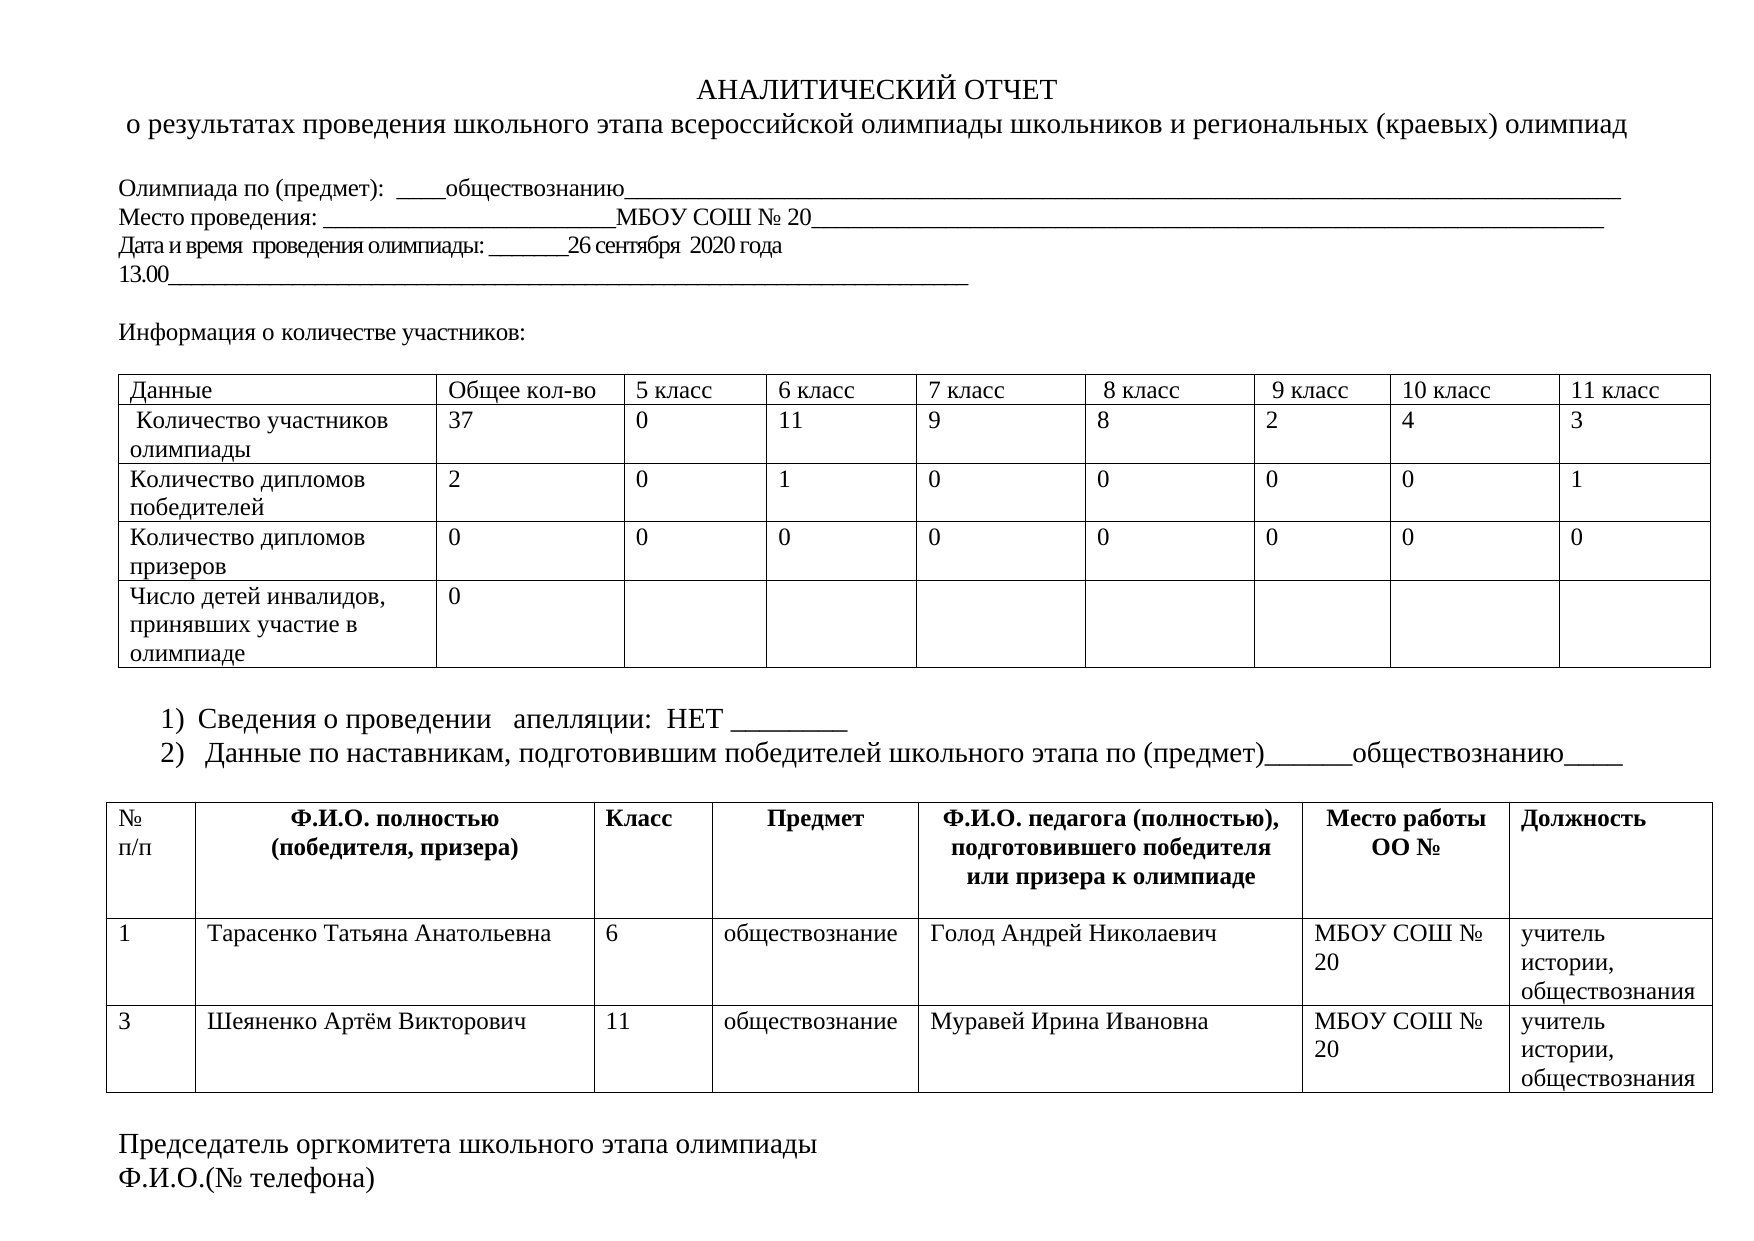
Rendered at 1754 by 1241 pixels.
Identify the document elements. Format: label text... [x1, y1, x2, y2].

table_cell МБОУ СОШ № 20 [1303, 919, 1509, 1005]
table_header Данные [119, 375, 436, 404]
table_cell Тарасенко Татьяна Анатольевна [196, 919, 594, 1005]
table_header Место работы ОО № [1303, 803, 1509, 917]
table_cell 0 [1391, 522, 1559, 580]
table_header Должность [1510, 803, 1712, 917]
table_cell 11 [767, 405, 916, 463]
table_header Ф.И.О. полностью (победителя, призера) [196, 803, 594, 917]
table_cell 0 [767, 522, 916, 580]
text Место проведения: ________________________МБОУ СОШ № 20_________________________________________________________________ [118, 202, 1636, 231]
table_cell 0 [437, 581, 624, 667]
text Ф.И.О.(№ телефона) [118, 1160, 1636, 1194]
table_cell 37 [437, 405, 624, 463]
table_cell обществознание [713, 919, 918, 1005]
table_cell 2 [1255, 405, 1390, 463]
table_cell 0 [917, 464, 1085, 521]
table_cell 9 [917, 405, 1085, 463]
table_header 9 класс [1255, 375, 1390, 404]
table_cell Шеяненко Артём Викторович [196, 1006, 594, 1092]
table_cell 1 [1560, 464, 1710, 521]
table_header 5 класс [625, 375, 766, 404]
table_cell 0 [1255, 464, 1390, 521]
table_cell [917, 581, 1085, 667]
list Сведения о проведении апелляции: НЕТ ________ [160, 702, 1636, 735]
table_cell Муравей Ирина Ивановна [919, 1006, 1302, 1092]
table_cell 0 [625, 464, 766, 521]
table_cell 2 [437, 464, 624, 521]
table_cell учитель истории, обществознания [1510, 919, 1712, 1005]
table_cell Голод Андрей Николаевич [919, 919, 1302, 1005]
table_header Общее кол-во [437, 375, 624, 404]
table_cell [1391, 581, 1559, 667]
table_cell Количество участников олимпиады [119, 405, 436, 463]
table_header 11 класс [1560, 375, 1710, 404]
table_cell [767, 581, 916, 667]
table_header 10 класс [1391, 375, 1559, 404]
table_cell 4 [1391, 405, 1559, 463]
table_cell 0 [437, 522, 624, 580]
table_header № п/п [107, 803, 195, 917]
table_cell 0 [917, 522, 1085, 580]
table_cell [1086, 581, 1254, 667]
table_cell 0 [1391, 464, 1559, 521]
table_cell МБОУ СОШ № 20 [1303, 1006, 1509, 1092]
text Информация о количестве участников: [118, 317, 1636, 346]
table_cell обществознание [713, 1006, 918, 1092]
table_cell 0 [625, 405, 766, 463]
table_cell Количество дипломов победителей [119, 464, 436, 521]
table_header Предмет [713, 803, 918, 917]
table_cell 0 [1086, 464, 1254, 521]
text АНАЛИТИЧЕСКИЙ ОТЧЕТ [118, 72, 1636, 106]
table_cell 3 [107, 1006, 195, 1092]
table_cell Число детей инвалидов, принявших участие в олимпиаде [119, 581, 436, 667]
table_header Класс [595, 803, 712, 917]
table_cell учитель истории, обществознания [1510, 1006, 1712, 1092]
table_cell 1 [767, 464, 916, 521]
text Дата и время проведения олимпиады: _______26 сентября 2020 года 13.00_______________________________________________________________________ [118, 231, 1636, 288]
table_cell 8 [1086, 405, 1254, 463]
table_header 8 класс [1086, 375, 1254, 404]
table_cell 0 [1255, 522, 1390, 580]
text Олимпиада по (предмет): ____обществознанию_________________________________________________________________________________ [118, 173, 1636, 202]
table_cell 6 [595, 919, 712, 1005]
text о результатах проведения школьного этапа всероссийской олимпиады школьников и региональных (краевых) олимпиад [118, 106, 1636, 139]
text Председатель оргкомитета школьного этапа олимпиады [118, 1127, 1636, 1160]
table_cell 0 [1086, 522, 1254, 580]
table_cell [625, 581, 766, 667]
table_header Ф.И.О. педагога (полностью), подготовившего победителя или призера к олимпиаде [919, 803, 1302, 917]
table_cell 0 [625, 522, 766, 580]
table_header 6 класс [767, 375, 916, 404]
table_cell 3 [1560, 405, 1710, 463]
table_cell Количество дипломов призеров [119, 522, 436, 580]
table_cell 1 [107, 919, 195, 1005]
table_cell [1560, 581, 1710, 667]
list Данные по наставникам, подготовившим победителей школьного этапа по (предмет)______обществознанию____ [160, 735, 1636, 769]
table_header 7 класс [917, 375, 1085, 404]
table_cell 0 [1560, 522, 1710, 580]
table_cell [1255, 581, 1390, 667]
table_cell 11 [595, 1006, 712, 1092]
